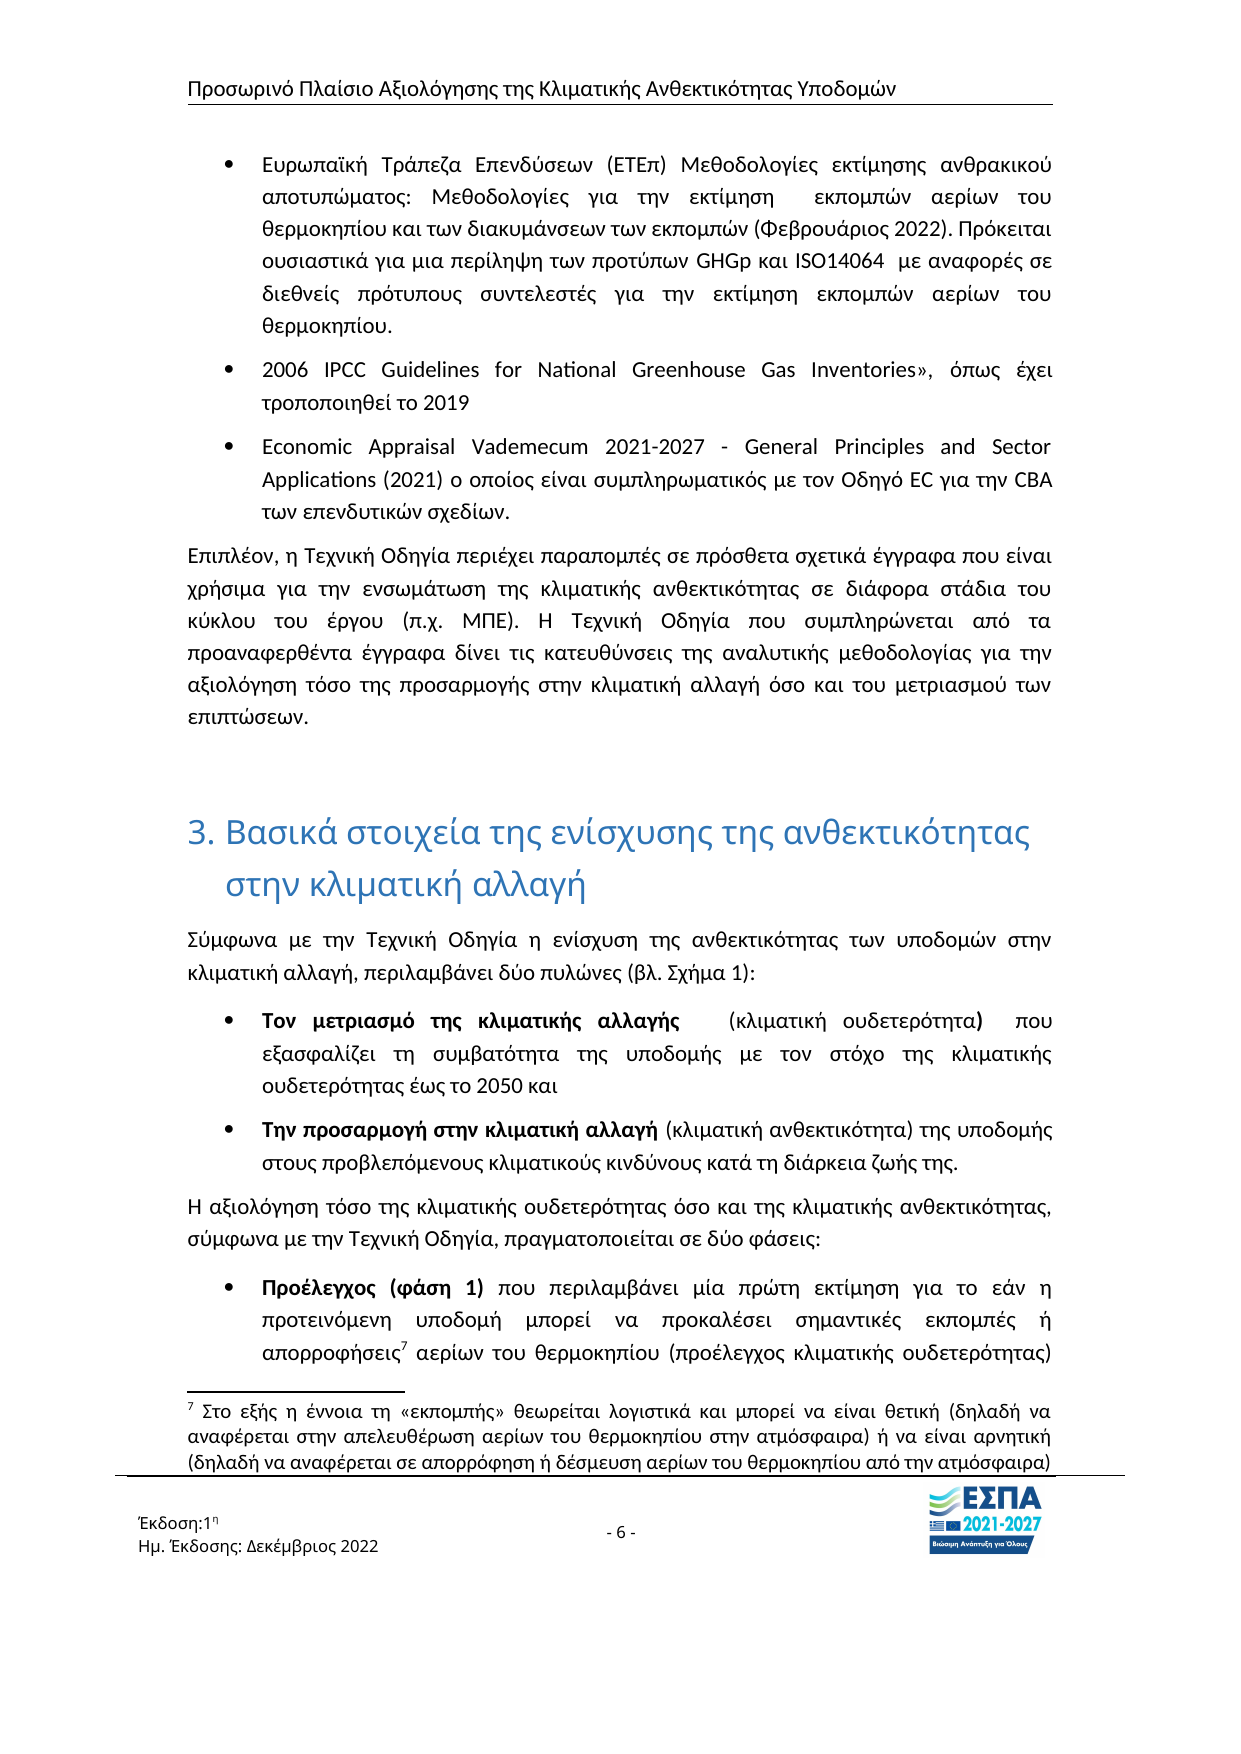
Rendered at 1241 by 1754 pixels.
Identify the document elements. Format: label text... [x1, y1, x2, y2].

text Επιπλέον, η Τεχνική Οδηγία περιέχει παραπομπές σε πρόσθετα σχετικά έγγραφα που είναι χρήσιμα για την ενσωμάτωση της κλιματικής ανθεκτικότητας σε διάφορα στάδια του κύκλου του έργου (π.χ. ΜΠΕ). Η Τεχνική Οδηγία που συμπληρώνεται από τα προαναφερθέντα έγγραφα δίνει τις κατευθύνσεις της αναλυτικής μεθοδολογίας για την αξιολόγηση τόσο της προσαρμογής στην κλιματική αλλαγή όσο και του μετριασμού των επιπτώσεων. [187, 542, 1053, 731]
subtitle Βασικά στοιχεία της ενίσχυσης της ανθεκτικότητας στην κλιματική αλλαγή [187, 808, 1053, 906]
picture [923, 1482, 1045, 1558]
list Τον μετριασμό της κλιματικής αλλαγής (κλιματική ουδετερότητα) που εξασφαλίζει τη συμβατότητα της υποδομής με τον στόχο της κλιματικής ουδετερότητας έως το 2050 και [225, 1006, 1053, 1099]
list Economic Appraisal Vademecum 2021-2027 - General Principles and Sector Applications (2021) ο οποίος είναι συμπληρωματικός με τον Οδηγό EC για την CBA των επενδυτικών σχεδίων. [225, 432, 1053, 525]
list Ευρωπαϊκή Τράπεζα Επενδύσεων (ΕΤΕπ) Μεθοδολογίες εκτίμησης ανθρακικού αποτυπώματος: Μεθοδολογίες για την εκτίμηση εκπομπών αερίων του θερμοκηπίου και των διακυμάνσεων των εκπομπών (Φεβρουάριος 2022). Πρόκειται ουσιαστικά για μια περίληψη των προτύπων GHGp και ISO14064 με αναφορές σε διεθνείς πρότυπους συντελεστές για την εκτίμηση εκπομπών αερίων του θερμοκηπίου. [225, 150, 1053, 339]
list 2006 IPCC Guidelines for National Greenhouse Gas Inventories», όπως έχει τροποποιηθεί το 2019 [225, 356, 1053, 416]
list Την προσαρμογή στην κλιματική αλλαγή (κλιματική ανθεκτικότητα) της υποδομής στους προβλεπόμενους κλιματικούς κινδύνους κατά τη διάρκεια ζωής της. [225, 1116, 1053, 1176]
text Η αξιολόγηση τόσο της κλιματικής ουδετερότητας όσο και της κλιματικής ανθεκτικότητας, σύμφωνα με την Τεχνική Οδηγία, πραγματοποιείται σε δύο φάσεις: [187, 1192, 1053, 1253]
text Σύμφωνα με την Τεχνική Οδηγία η ενίσχυση της ανθεκτικότητας των υποδομών στην κλιματική αλλαγή, περιλαμβάνει δύο πυλώνες (βλ. Σχήμα 1): [187, 925, 1053, 986]
